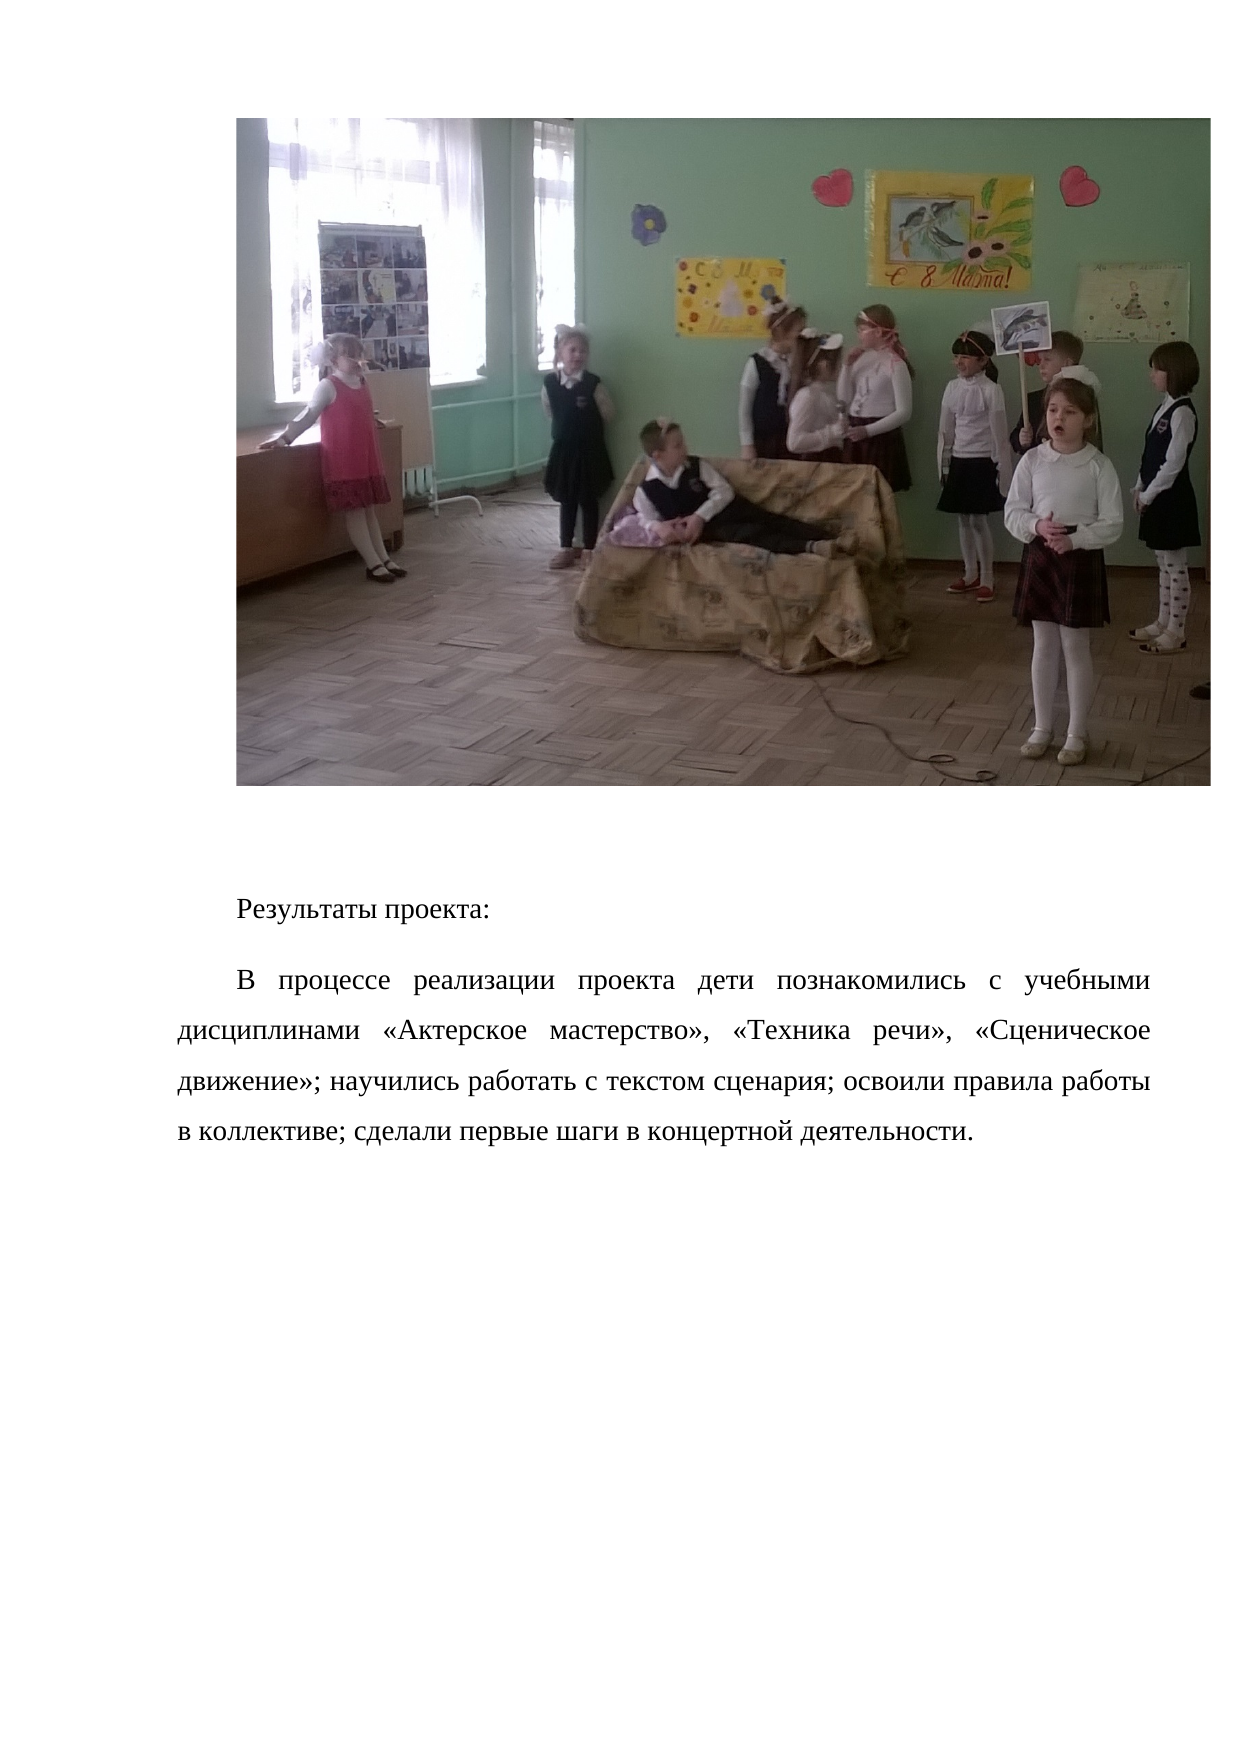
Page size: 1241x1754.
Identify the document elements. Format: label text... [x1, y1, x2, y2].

picture [236, 118, 1211, 786]
text В процессе реализации проекта дети познакомились с учебными дисциплинами «Актерское мастерство», «Техника речи», «Сценическое движение»; научились работать с текстом сценария; освоили правила работы в коллективе; сделали первые шаги в концертной деятельности. [177, 962, 1152, 1147]
text Результаты проекта: [177, 891, 1152, 924]
